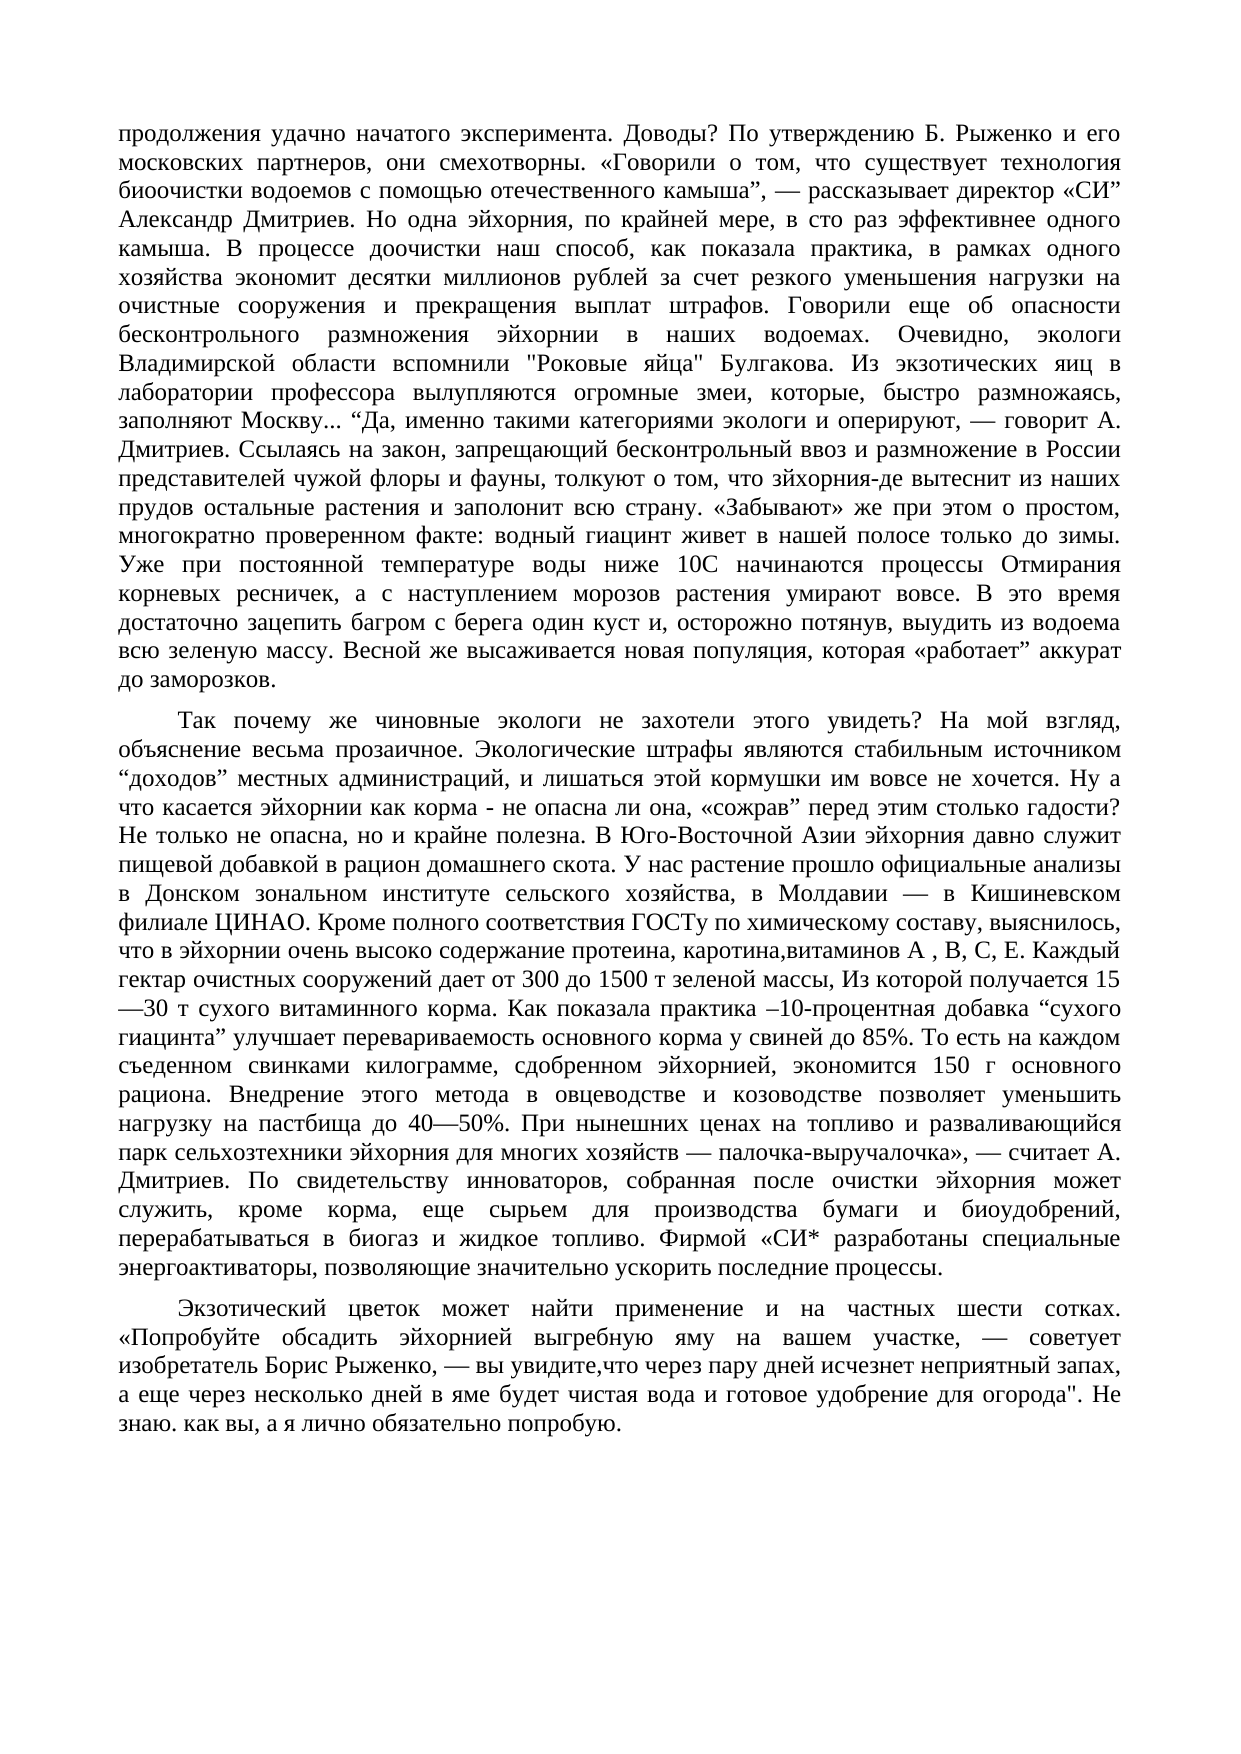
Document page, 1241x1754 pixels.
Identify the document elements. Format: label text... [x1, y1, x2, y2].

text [118, 118, 1122, 693]
text Так почему же чиновные экологи не захотели этого увидеть? На мой взгляд, объяснение весьма прозаичное. Экологические штрафы являются стабильным источником “доходов” местных администраций, и лишаться этой кормушки им вовсе не хочется. Ну а что касается эйхорнии как корма - не опасна ли она, «сожрав” перед этим столько гадости? Не только не опасна, но и крайне полезна. В Юго-Восточной Азии эйхорния давно служит пищевой добавкой в рацион домашнего скота. У нас растение прошло официальные анализы в Донском зональном институте сельского хозяйства, в Молдавии — в Кишиневском филиале ЦИНАО. Кроме полного соответствия ГОСТу по химическому составу, выяснилось, что в эйхорнии очень высоко содержание протеина, каротина,витаминов А , В, С, Е. Каждый гектар очистных сооружений дает от 300 до 1500 т зеленой массы, Из которой получается 15—30 т сухого витаминного корма. Как показала практика –10-процентная добавка “сухого гиацинта” улучшает перевариваемость основного корма у свиней до 85%. То есть на каждом съеденном свинками килограмме, сдобренном эйхорнией, экономится 150 г основного рациона. Внедрение этого метода в овцеводстве и козоводстве позволяет уменьшить нагрузку на пастбища до 40—50%. При нынешних ценах на топливо и разваливающийся парк сельхозтехники эйхорния для многих хозяйств — палочка-выручалочка», — считает А. Дмитриев. По свидетельству инноваторов, собранная после очистки эйхорния может служить, кроме корма, еще сырьем для производства бумаги и биоудобрений, перерабатываться в биогаз и жидкое топливо. Фирмой «СИ* разработаны специальные энергоактиваторы, позволяющие значительно ускорить последние процессы. [118, 706, 1122, 1281]
text Экзотический цветок может найти применение и на частных шести сотках. «Попробуйте обсадить эйхорнией выгребную яму на вашем участке, — советует изобретатель Борис Рыженко, — вы увидите,что через пару дней исчезнет неприятный запах, а еще через несколько дней в яме будет чистая вода и готовое удобрение для огорода". Не знаю. как вы, а я лично обязательно попробую. [118, 1293, 1122, 1437]
